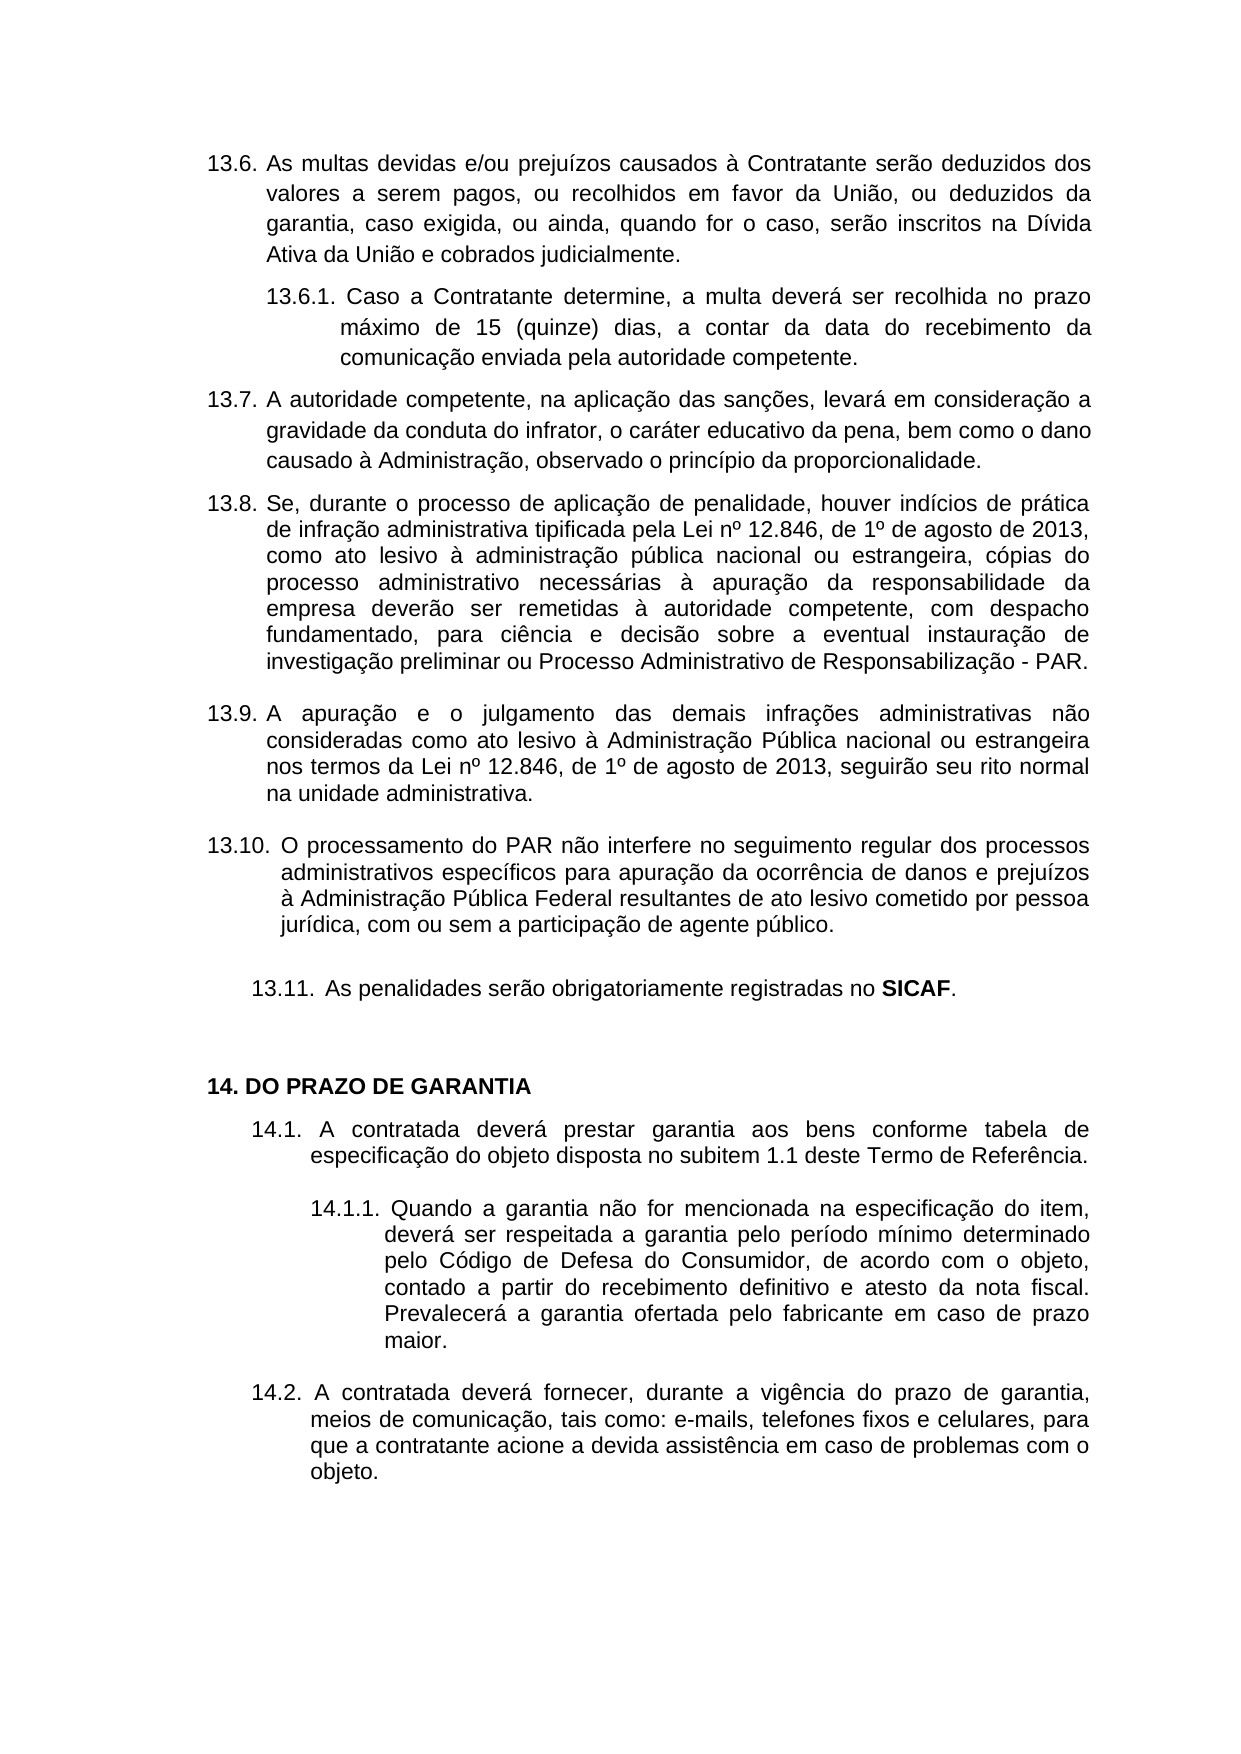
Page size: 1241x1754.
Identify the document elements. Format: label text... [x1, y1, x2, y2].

list As penalidades serão obrigatoriamente registradas no SICAF. [251, 975, 1092, 1001]
text 13.6.1. Caso a Contratante determine, a multa deverá ser recolhida no prazo máximo de 15 (quinze) dias, a contar da data do recebimento da comunicação enviada pela autoridade competente. [266, 283, 1092, 370]
list A apuração e o julgamento das demais infrações administrativas não consideradas como ato lesivo à Administração Pública nacional ou estrangeira nos termos da Lei nº 12.846, de 1º de agosto de 2013, seguirão seu rito normal na unidade administrativa. [207, 700, 1090, 806]
list Se, durante o processo de aplicação de penalidade, houver indícios de prática de infração administrativa tipificada pela Lei nº 12.846, de 1º de agosto de 2013, como ato lesivo à administração pública nacional ou estrangeira, cópias do processo administrativo necessárias à apuração da responsabilidade da empresa deverão ser remetidas à autoridade competente, com despacho fundamentado, para ciência e decisão sobre a eventual instauração de investigação preliminar ou Processo Administrativo de Responsabilização - PAR. [207, 489, 1090, 674]
text 14.2. A contratada deverá fornecer, durante a vigência do prazo de garantia, meios de comunicação, tais como: e-mails, telefones fixos e celulares, para que a contratante acione a devida assistência em caso de problemas com o objeto. [251, 1379, 1090, 1485]
text 14.1.1. Quando a garantia não for mencionada na especificação do item, deverá ser respeitada a garantia pelo período mínimo determinado pelo Código de Defesa do Consumidor, de acordo com o objeto, contado a partir do recebimento definitivo e atesto da nota fiscal. Prevalecerá a garantia ofertada pelo fabricante em caso de prazo maior. [310, 1195, 1090, 1353]
list O processamento do PAR não interfere no seguimento regular dos processos administrativos específicos para apuração da ocorrência de danos e prejuízos à Administração Pública Federal resultantes de ato lesivo cometido por pessoa jurídica, com ou sem a participação de agente público. [207, 832, 1090, 938]
text 14.1. A contratada deverá prestar garantia aos bens conforme tabela de especificação do objeto disposta no subitem 1.1 deste Termo de Referência. [251, 1116, 1090, 1168]
text 14. DO PRAZO DE GARANTIA [207, 1073, 1092, 1099]
list A autoridade competente, na aplicação das sanções, levará em consideração a gravidade da conduta do infrator, o caráter educativo da pena, bem como o dano causado à Administração, observado o princípio da proporcionalidade. [207, 386, 1092, 473]
list As multas devidas e/ou prejuízos causados à Contratante serão deduzidos dos valores a serem pagos, ou recolhidos em favor da União, ou deduzidos da garantia, caso exigida, ou ainda, quando for o caso, serão inscritos na Dívida Ativa da União e cobrados judicialmente. [207, 150, 1092, 267]
